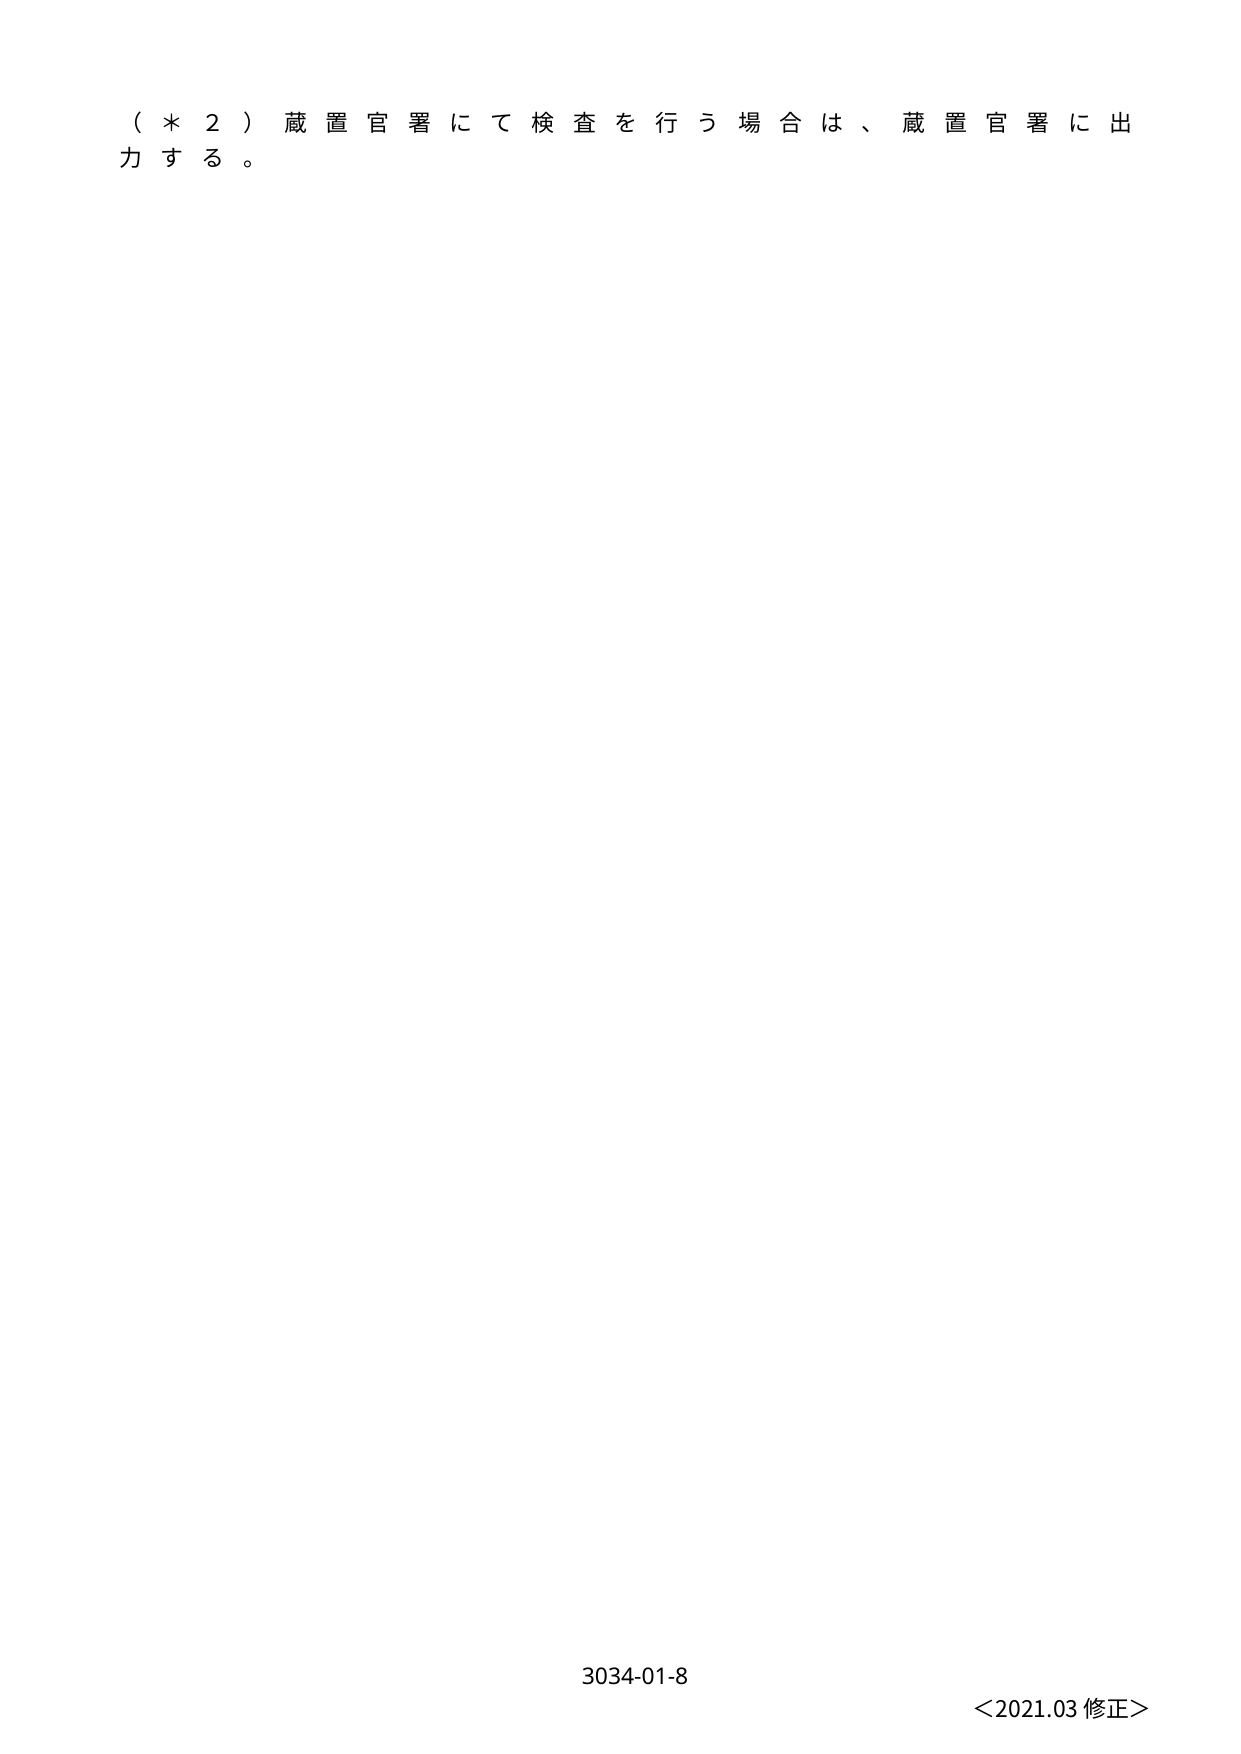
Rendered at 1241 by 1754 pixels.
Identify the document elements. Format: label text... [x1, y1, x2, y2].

text （＊２）蔵置官署にて検査を行う場合は、蔵置官署に出力する。 [119, 104, 1150, 174]
